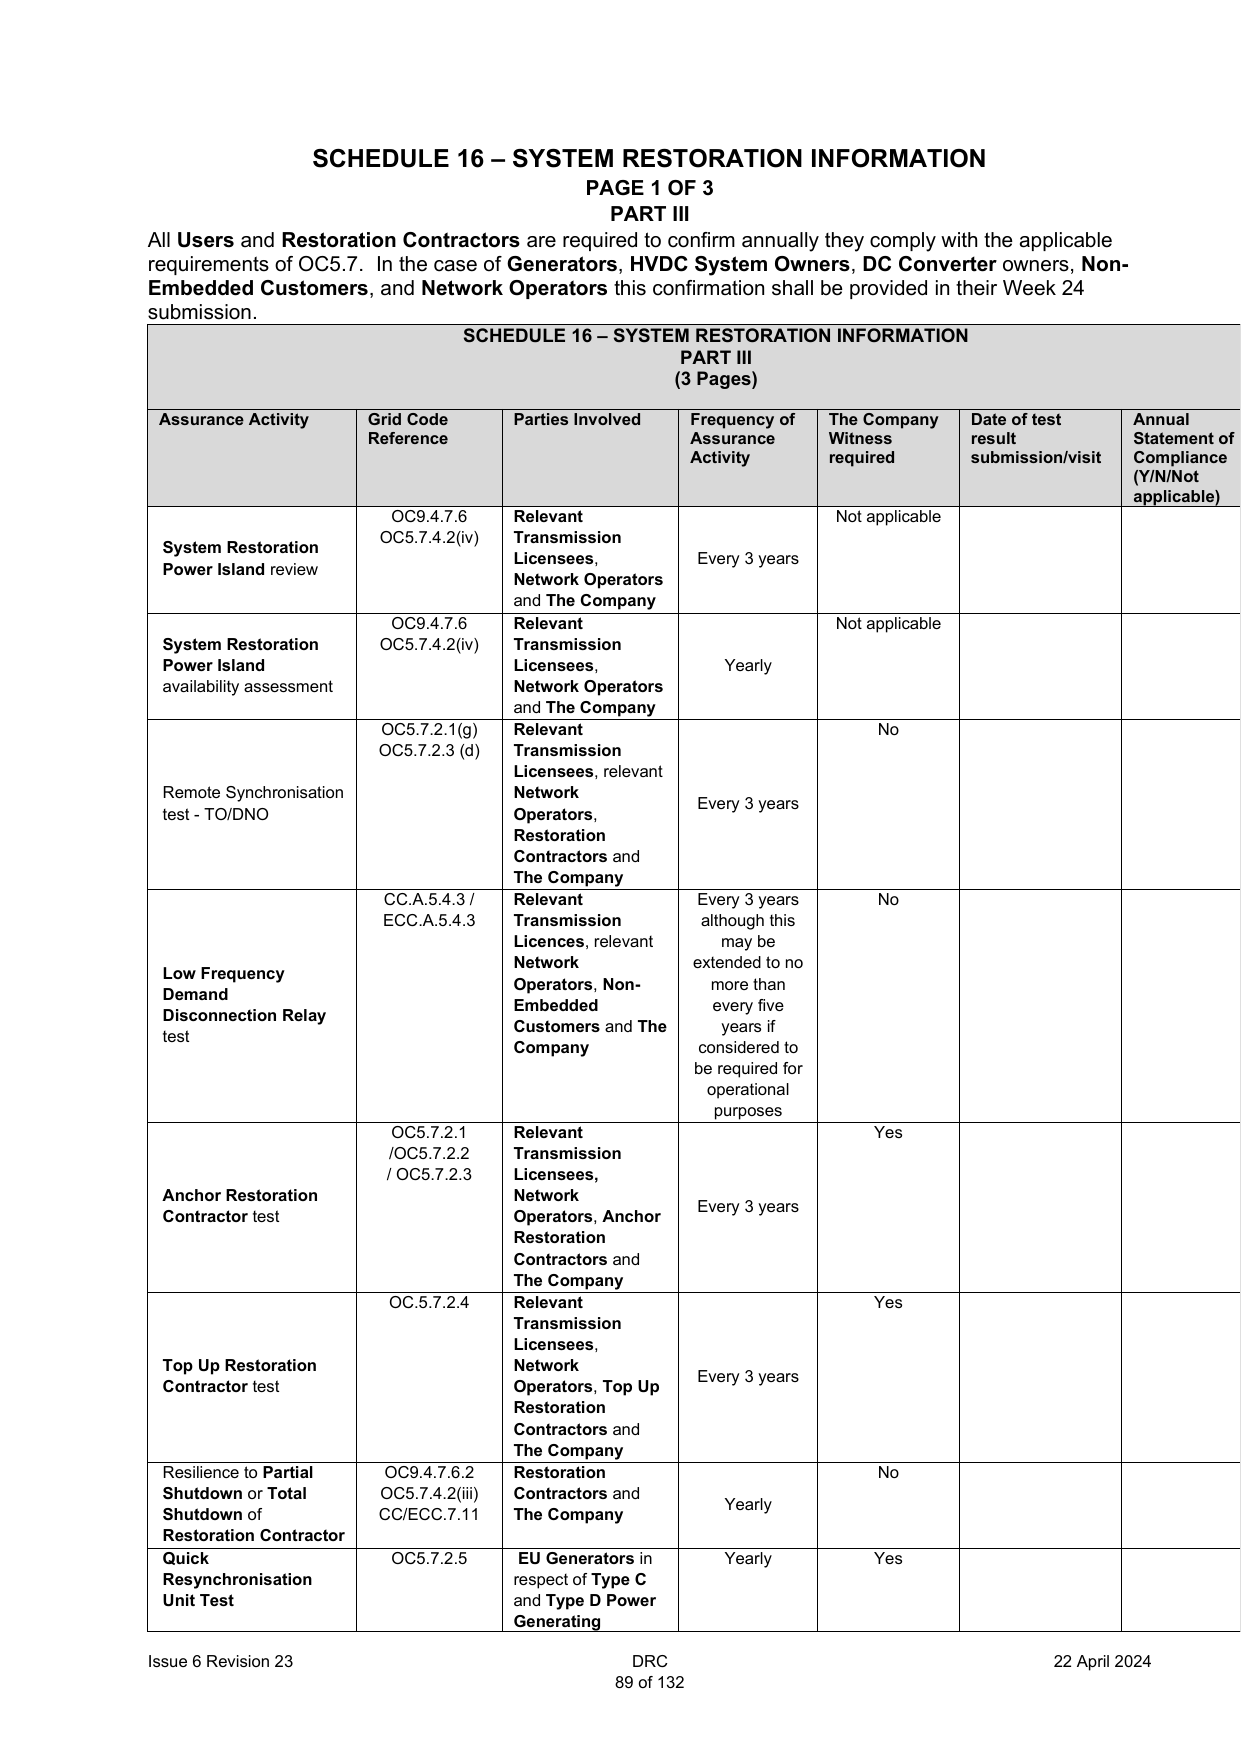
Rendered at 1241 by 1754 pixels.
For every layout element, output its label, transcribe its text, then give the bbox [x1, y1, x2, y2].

text PAGE 1 OF 3 [148, 175, 1152, 199]
text All Users and Restoration Contractors are required to confirm annually they comply with the applicable requirements of OC5.7. In the case of Generators, HVDC System Owners, DC Converter owners, Non-Embedded Customers, and Network Operators this confirmation shall be provided in their Week 24 submission. [148, 228, 1152, 324]
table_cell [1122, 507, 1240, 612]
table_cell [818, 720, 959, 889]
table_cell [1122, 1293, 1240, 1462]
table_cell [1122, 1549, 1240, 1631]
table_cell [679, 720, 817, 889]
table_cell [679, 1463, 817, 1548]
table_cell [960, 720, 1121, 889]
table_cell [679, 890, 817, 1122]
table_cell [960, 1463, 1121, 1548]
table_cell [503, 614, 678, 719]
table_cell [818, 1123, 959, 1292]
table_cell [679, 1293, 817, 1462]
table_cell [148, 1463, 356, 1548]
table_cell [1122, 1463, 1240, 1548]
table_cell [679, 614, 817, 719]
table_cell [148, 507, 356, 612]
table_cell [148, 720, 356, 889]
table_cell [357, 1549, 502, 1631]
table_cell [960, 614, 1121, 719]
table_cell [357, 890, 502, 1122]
text PART III [148, 202, 1152, 226]
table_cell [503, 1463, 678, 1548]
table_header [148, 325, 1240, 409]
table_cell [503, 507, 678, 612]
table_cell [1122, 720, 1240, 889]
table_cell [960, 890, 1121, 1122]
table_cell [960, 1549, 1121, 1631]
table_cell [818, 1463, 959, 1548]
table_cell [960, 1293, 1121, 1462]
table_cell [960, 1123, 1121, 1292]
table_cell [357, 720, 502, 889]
text SCHEDULE 16 – SYSTEM RESTORATION INFORMATION [148, 144, 1152, 172]
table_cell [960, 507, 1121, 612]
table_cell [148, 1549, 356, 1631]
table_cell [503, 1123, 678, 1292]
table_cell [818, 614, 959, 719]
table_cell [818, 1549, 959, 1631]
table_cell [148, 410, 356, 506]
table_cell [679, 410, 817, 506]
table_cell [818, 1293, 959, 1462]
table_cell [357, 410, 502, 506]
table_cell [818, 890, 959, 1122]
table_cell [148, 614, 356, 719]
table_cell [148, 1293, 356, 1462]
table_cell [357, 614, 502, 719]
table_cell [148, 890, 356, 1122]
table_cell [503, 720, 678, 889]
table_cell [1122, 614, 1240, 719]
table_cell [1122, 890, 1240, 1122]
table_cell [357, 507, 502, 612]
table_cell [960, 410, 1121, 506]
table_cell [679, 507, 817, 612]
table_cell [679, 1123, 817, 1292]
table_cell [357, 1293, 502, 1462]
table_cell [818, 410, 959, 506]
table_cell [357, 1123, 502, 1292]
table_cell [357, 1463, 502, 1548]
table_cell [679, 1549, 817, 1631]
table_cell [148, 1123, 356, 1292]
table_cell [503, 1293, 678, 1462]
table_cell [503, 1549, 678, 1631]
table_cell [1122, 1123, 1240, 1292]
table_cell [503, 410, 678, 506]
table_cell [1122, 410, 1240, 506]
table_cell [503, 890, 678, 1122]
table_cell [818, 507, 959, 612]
